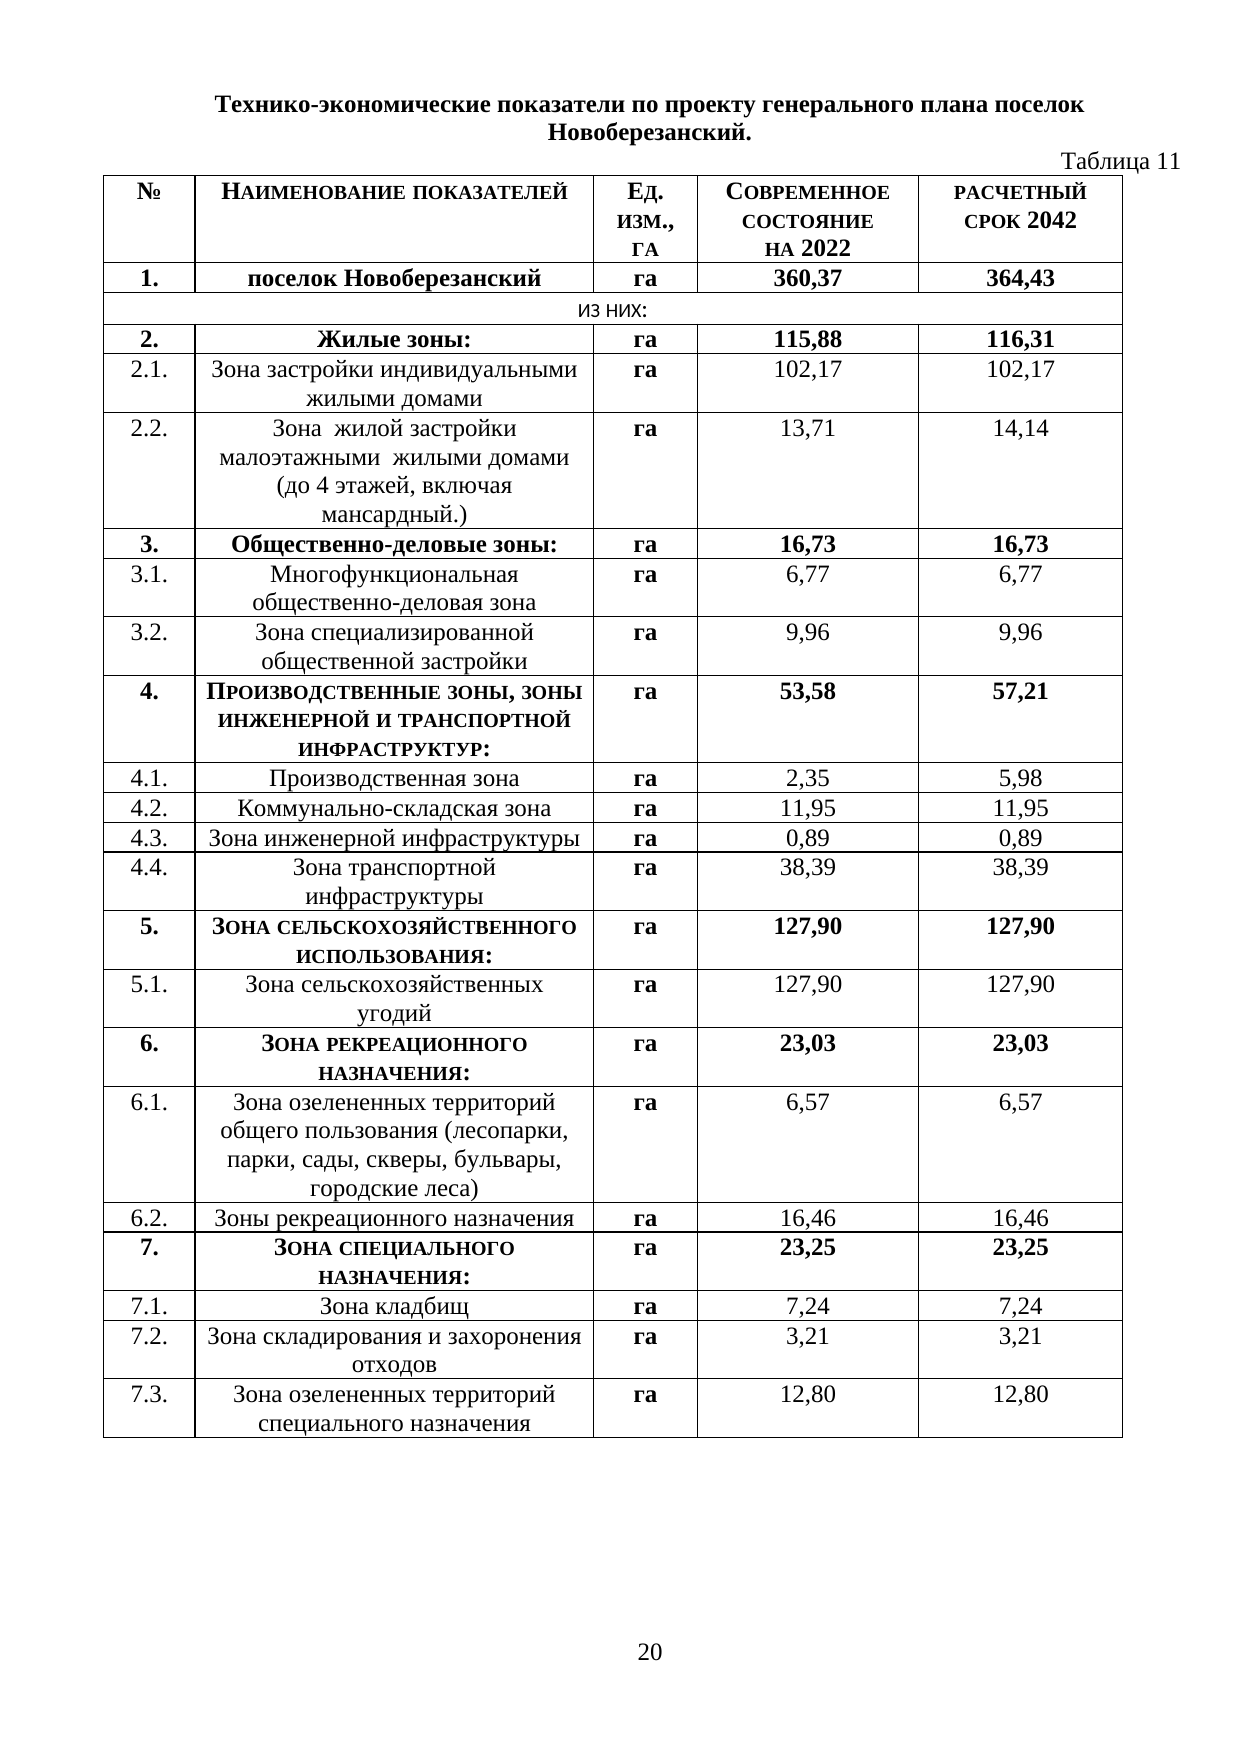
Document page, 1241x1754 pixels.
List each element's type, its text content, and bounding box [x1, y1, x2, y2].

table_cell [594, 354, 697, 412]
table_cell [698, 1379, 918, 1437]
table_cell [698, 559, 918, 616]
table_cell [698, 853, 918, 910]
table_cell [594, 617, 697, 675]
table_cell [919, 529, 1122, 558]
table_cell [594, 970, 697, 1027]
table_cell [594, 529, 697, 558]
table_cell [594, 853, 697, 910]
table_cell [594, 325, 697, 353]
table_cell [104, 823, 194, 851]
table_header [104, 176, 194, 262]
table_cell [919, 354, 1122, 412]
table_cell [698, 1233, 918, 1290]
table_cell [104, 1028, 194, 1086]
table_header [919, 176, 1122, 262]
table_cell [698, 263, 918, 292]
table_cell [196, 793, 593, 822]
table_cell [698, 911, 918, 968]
text Таблица 11 [118, 146, 1181, 175]
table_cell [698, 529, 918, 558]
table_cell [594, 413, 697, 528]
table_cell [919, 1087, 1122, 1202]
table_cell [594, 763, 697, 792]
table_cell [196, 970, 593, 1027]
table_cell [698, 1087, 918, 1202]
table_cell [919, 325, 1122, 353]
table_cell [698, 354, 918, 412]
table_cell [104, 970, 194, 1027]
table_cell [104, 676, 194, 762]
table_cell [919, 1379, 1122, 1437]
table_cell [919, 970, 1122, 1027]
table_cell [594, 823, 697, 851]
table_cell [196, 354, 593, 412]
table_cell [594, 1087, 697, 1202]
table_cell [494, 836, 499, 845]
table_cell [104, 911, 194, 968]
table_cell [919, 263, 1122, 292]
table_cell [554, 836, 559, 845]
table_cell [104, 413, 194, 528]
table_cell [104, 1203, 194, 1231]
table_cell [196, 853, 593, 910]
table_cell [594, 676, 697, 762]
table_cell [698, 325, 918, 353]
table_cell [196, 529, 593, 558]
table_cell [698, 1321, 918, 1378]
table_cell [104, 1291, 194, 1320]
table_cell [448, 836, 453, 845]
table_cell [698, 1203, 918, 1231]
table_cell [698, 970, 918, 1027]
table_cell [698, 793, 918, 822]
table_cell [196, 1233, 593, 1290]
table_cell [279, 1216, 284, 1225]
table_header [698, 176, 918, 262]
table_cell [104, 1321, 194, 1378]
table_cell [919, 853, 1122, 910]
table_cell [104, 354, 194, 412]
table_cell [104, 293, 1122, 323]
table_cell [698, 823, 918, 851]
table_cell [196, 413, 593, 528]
text Новоберезанский. [118, 117, 1181, 146]
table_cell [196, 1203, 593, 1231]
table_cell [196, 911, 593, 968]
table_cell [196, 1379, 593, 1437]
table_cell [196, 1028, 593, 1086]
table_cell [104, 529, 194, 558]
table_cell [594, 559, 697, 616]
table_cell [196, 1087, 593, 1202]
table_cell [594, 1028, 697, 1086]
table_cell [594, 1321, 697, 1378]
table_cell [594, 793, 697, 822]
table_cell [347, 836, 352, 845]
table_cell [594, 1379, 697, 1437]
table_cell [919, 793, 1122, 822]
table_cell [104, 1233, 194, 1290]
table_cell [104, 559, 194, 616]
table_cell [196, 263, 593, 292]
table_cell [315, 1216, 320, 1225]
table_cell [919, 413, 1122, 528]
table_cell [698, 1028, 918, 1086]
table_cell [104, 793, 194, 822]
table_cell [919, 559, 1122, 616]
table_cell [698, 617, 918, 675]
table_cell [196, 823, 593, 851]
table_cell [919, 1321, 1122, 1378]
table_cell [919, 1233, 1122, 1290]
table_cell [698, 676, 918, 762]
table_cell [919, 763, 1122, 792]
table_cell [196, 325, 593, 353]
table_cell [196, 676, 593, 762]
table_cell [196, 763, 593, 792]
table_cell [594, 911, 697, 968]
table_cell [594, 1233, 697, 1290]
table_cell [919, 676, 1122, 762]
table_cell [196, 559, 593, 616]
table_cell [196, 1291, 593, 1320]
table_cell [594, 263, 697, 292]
text Технико-экономические показатели по проекту генерального плана поселок [118, 89, 1181, 117]
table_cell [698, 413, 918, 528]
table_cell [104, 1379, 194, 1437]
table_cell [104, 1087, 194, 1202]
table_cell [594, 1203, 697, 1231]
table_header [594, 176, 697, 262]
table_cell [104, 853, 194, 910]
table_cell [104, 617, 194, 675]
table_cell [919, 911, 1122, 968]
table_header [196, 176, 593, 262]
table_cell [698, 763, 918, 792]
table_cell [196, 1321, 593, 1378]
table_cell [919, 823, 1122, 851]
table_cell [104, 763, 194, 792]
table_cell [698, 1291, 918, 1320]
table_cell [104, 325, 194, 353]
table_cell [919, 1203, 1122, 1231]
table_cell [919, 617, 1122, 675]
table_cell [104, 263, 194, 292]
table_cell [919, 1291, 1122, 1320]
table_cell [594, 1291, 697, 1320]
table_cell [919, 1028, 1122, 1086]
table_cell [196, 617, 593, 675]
